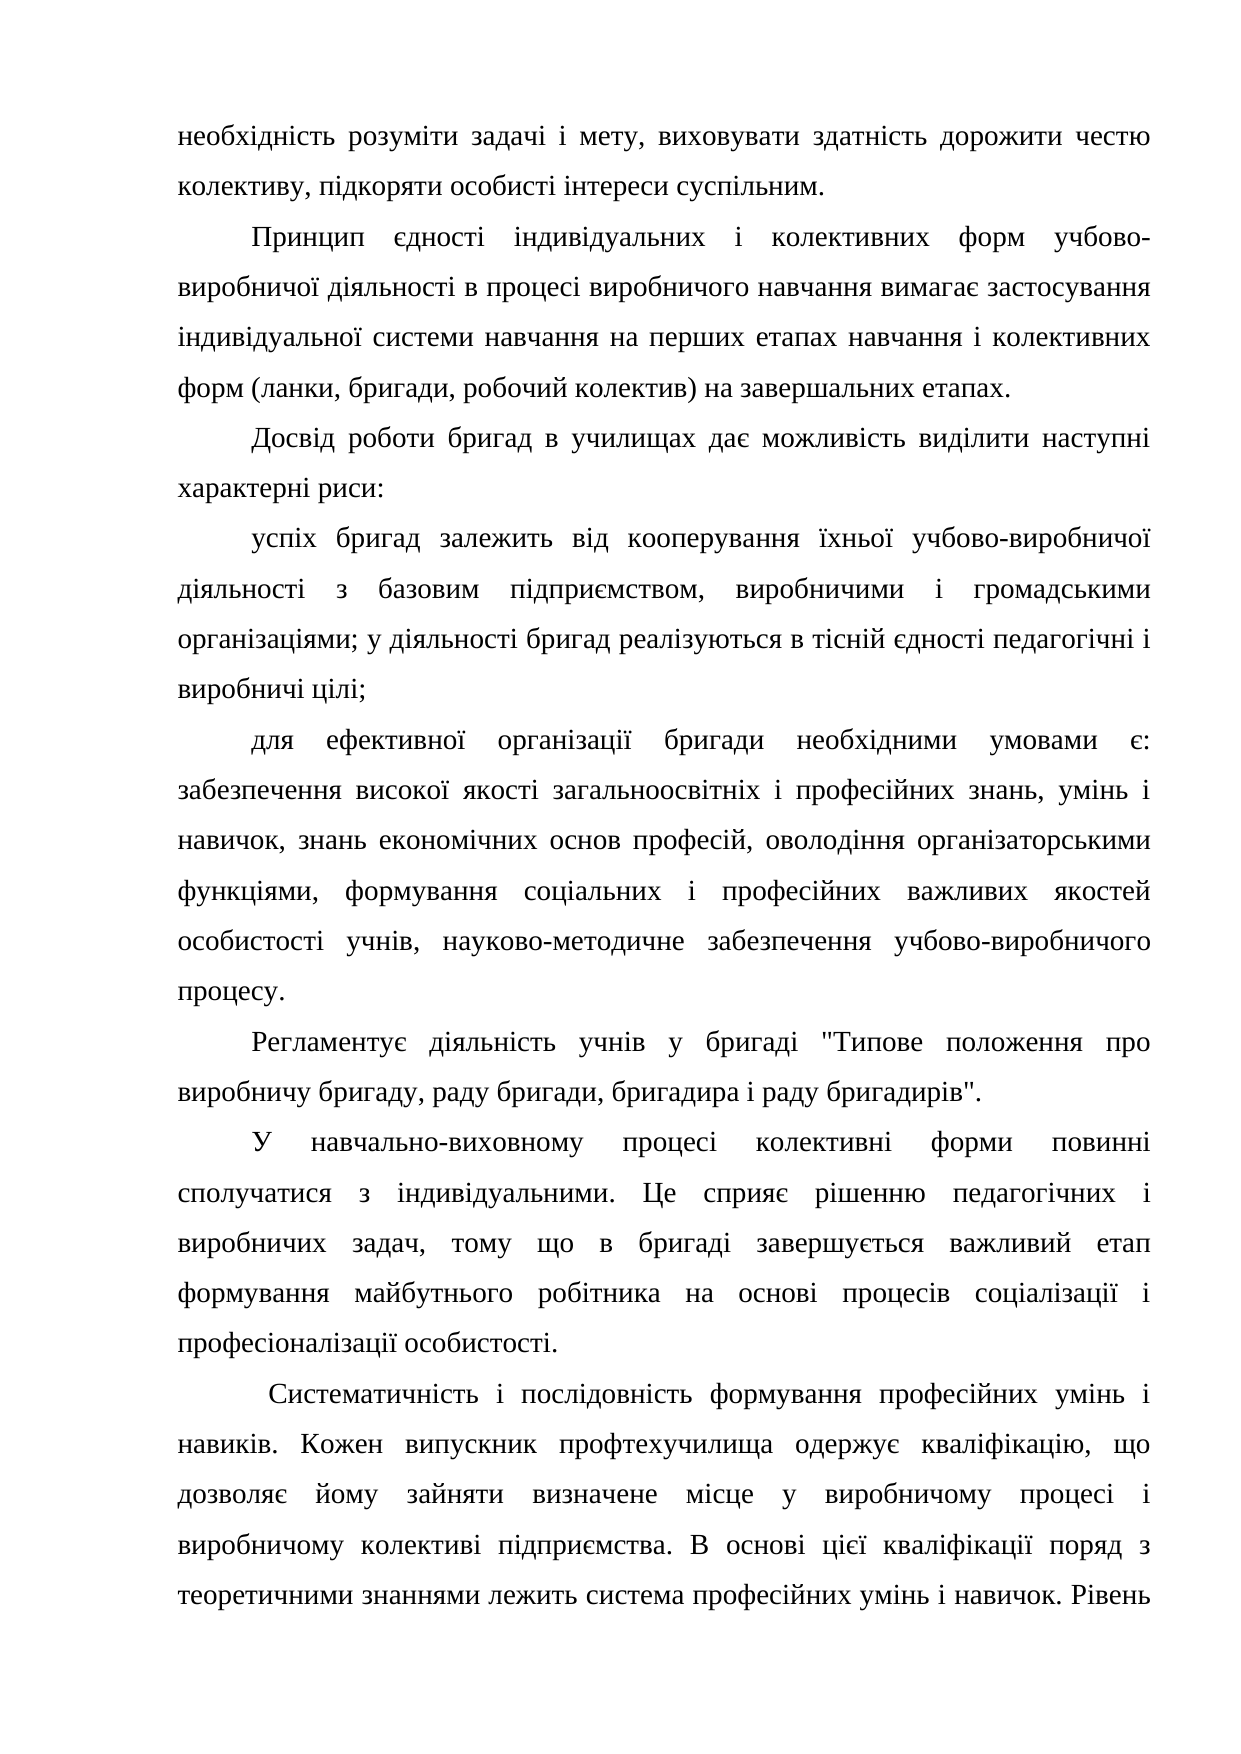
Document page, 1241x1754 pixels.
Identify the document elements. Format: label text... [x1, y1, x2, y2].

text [177, 1376, 1152, 1611]
text Регламентує діяльність учнів у бригаді "Типове положення про виробничу бригаду, раду бригади, бригадира і раду бригадирів". [177, 1024, 1152, 1108]
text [177, 118, 1152, 202]
text успіх бригад залежить від кооперування їхньої учбово-виробничої діяльності з базовим підприємством, виробничими і громадськими організаціями; у діяльності бригад реалізуються в тісній єдності педагогічні і виробничі цілі; [177, 521, 1152, 705]
text У навчально-виховному процесі колективні форми повинні сполучатися з індивідуальними. Це сприяє рішенню педагогічних і виробничих задач, тому що в бригаді завершується важливий етап формування майбутнього робітника на основі процесів соціалізації і професіоналізації особистості. [177, 1124, 1152, 1359]
text Досвід роботи бригад в училищах дає можливість виділити наступні характерні риси: [177, 420, 1152, 504]
text для ефективної організації бригади необхідними умовами є: забезпечення високої якості загальноосвітніх і професійних знань, умінь і навичок, знань економічних основ професій, оволодіння організаторськими функціями, формування соціальних і професійних важливих якостей особистості учнів, науково-методичне забезпечення учбово-виробничого процесу. [177, 722, 1152, 1007]
text Принцип єдності індивідуальних і колективних форм учбово-виробничої діяльності в процесі виробничого навчання вимагає застосування індивідуальної системи навчання на перших етапах навчання і колективних форм (ланки, бригади, робочий колектив) на завершальних етапах. [177, 219, 1152, 403]
